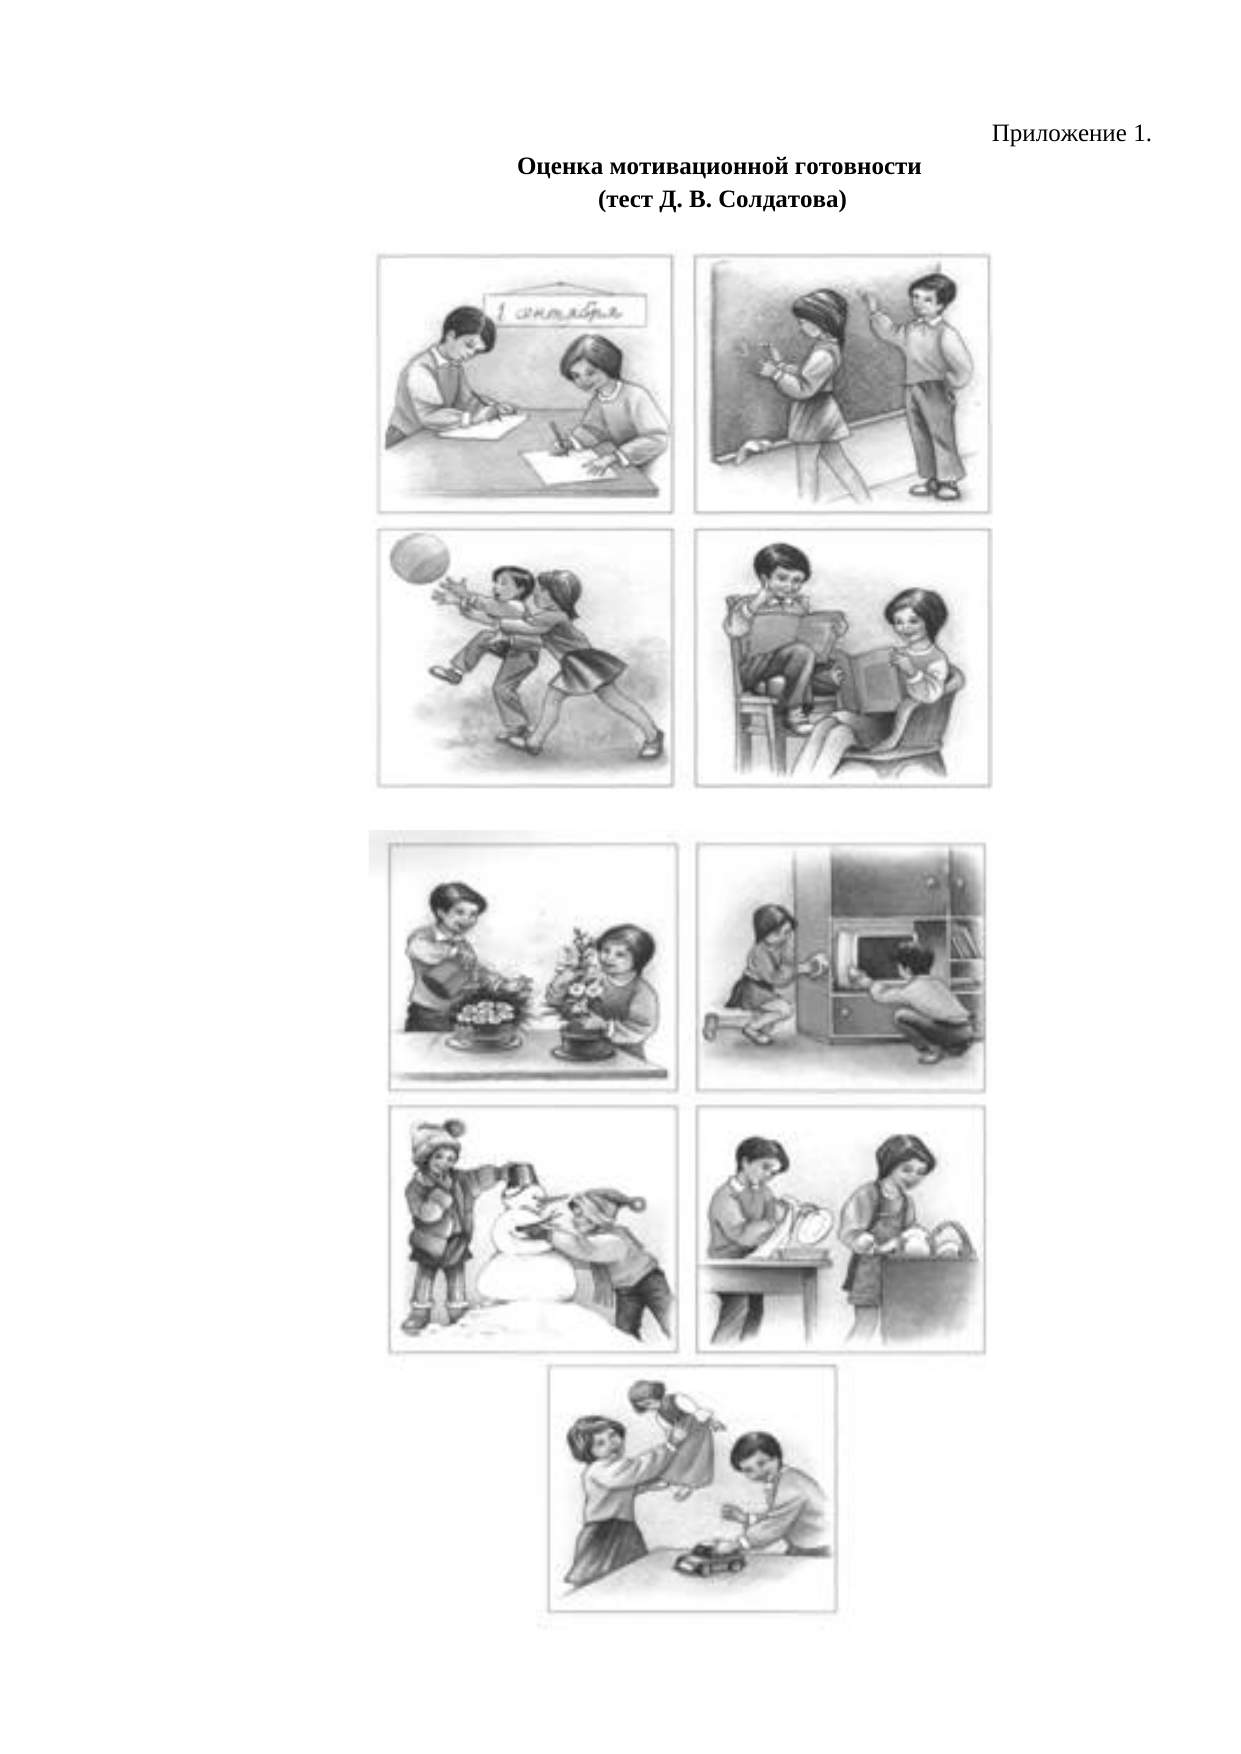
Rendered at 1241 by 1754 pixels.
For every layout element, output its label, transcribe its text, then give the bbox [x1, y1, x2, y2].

text Оценка мотивационной готовности [287, 151, 1152, 180]
text Приложение 1. [287, 118, 1152, 147]
picture [370, 250, 993, 793]
text (тест Д. В. Солдатова) [287, 184, 1152, 213]
picture [368, 830, 995, 1630]
